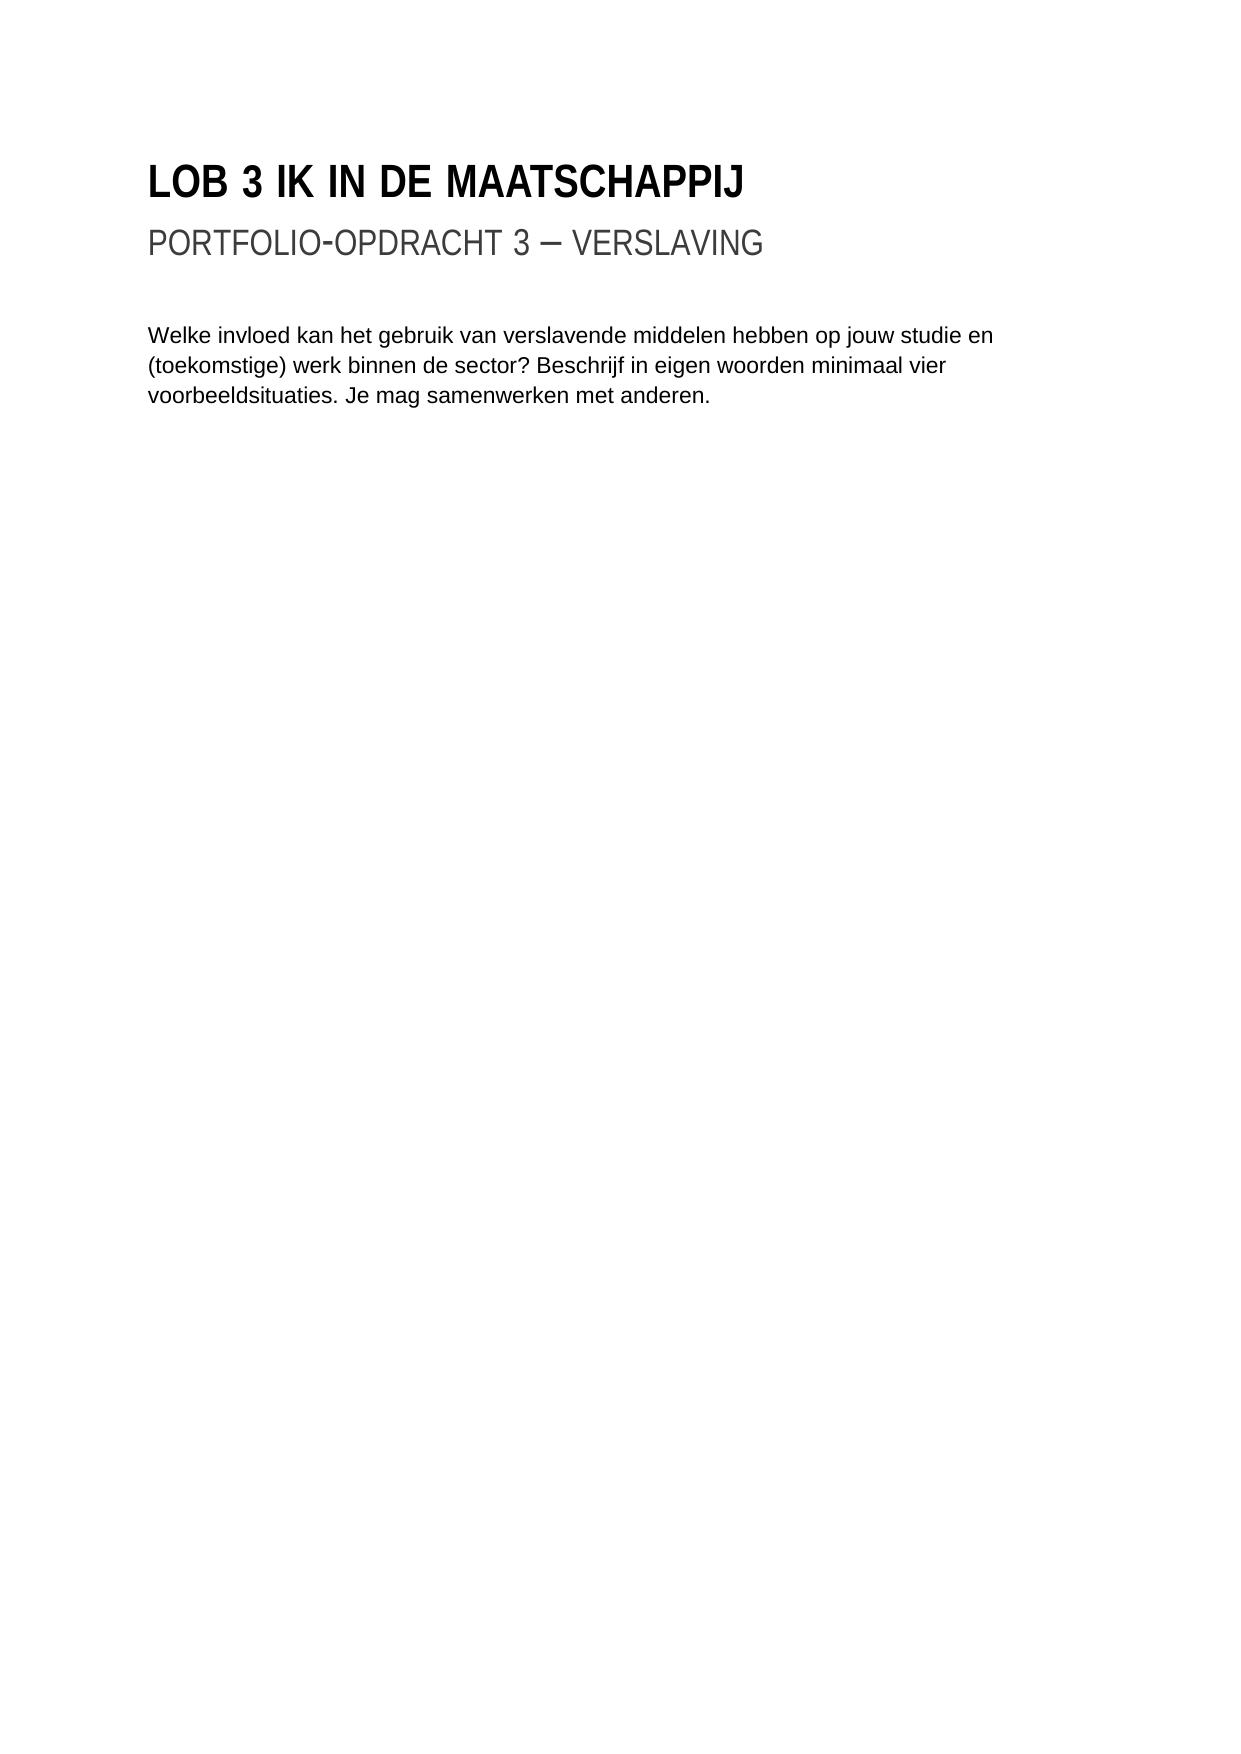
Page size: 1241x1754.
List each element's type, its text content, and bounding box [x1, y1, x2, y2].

text portfolio-opdracht 3 – verslaving [148, 212, 1097, 265]
text Welke invloed kan het gebruik van verslavende middelen hebben op jouw studie en (toekomstige) werk binnen de sector? Beschrijf in eigen woorden minimaal vier voorbeeldsituaties. Je mag samenwerken met anderen. [148, 322, 1097, 408]
subtitle lob 3 ik in de maatschappij [148, 148, 1093, 210]
